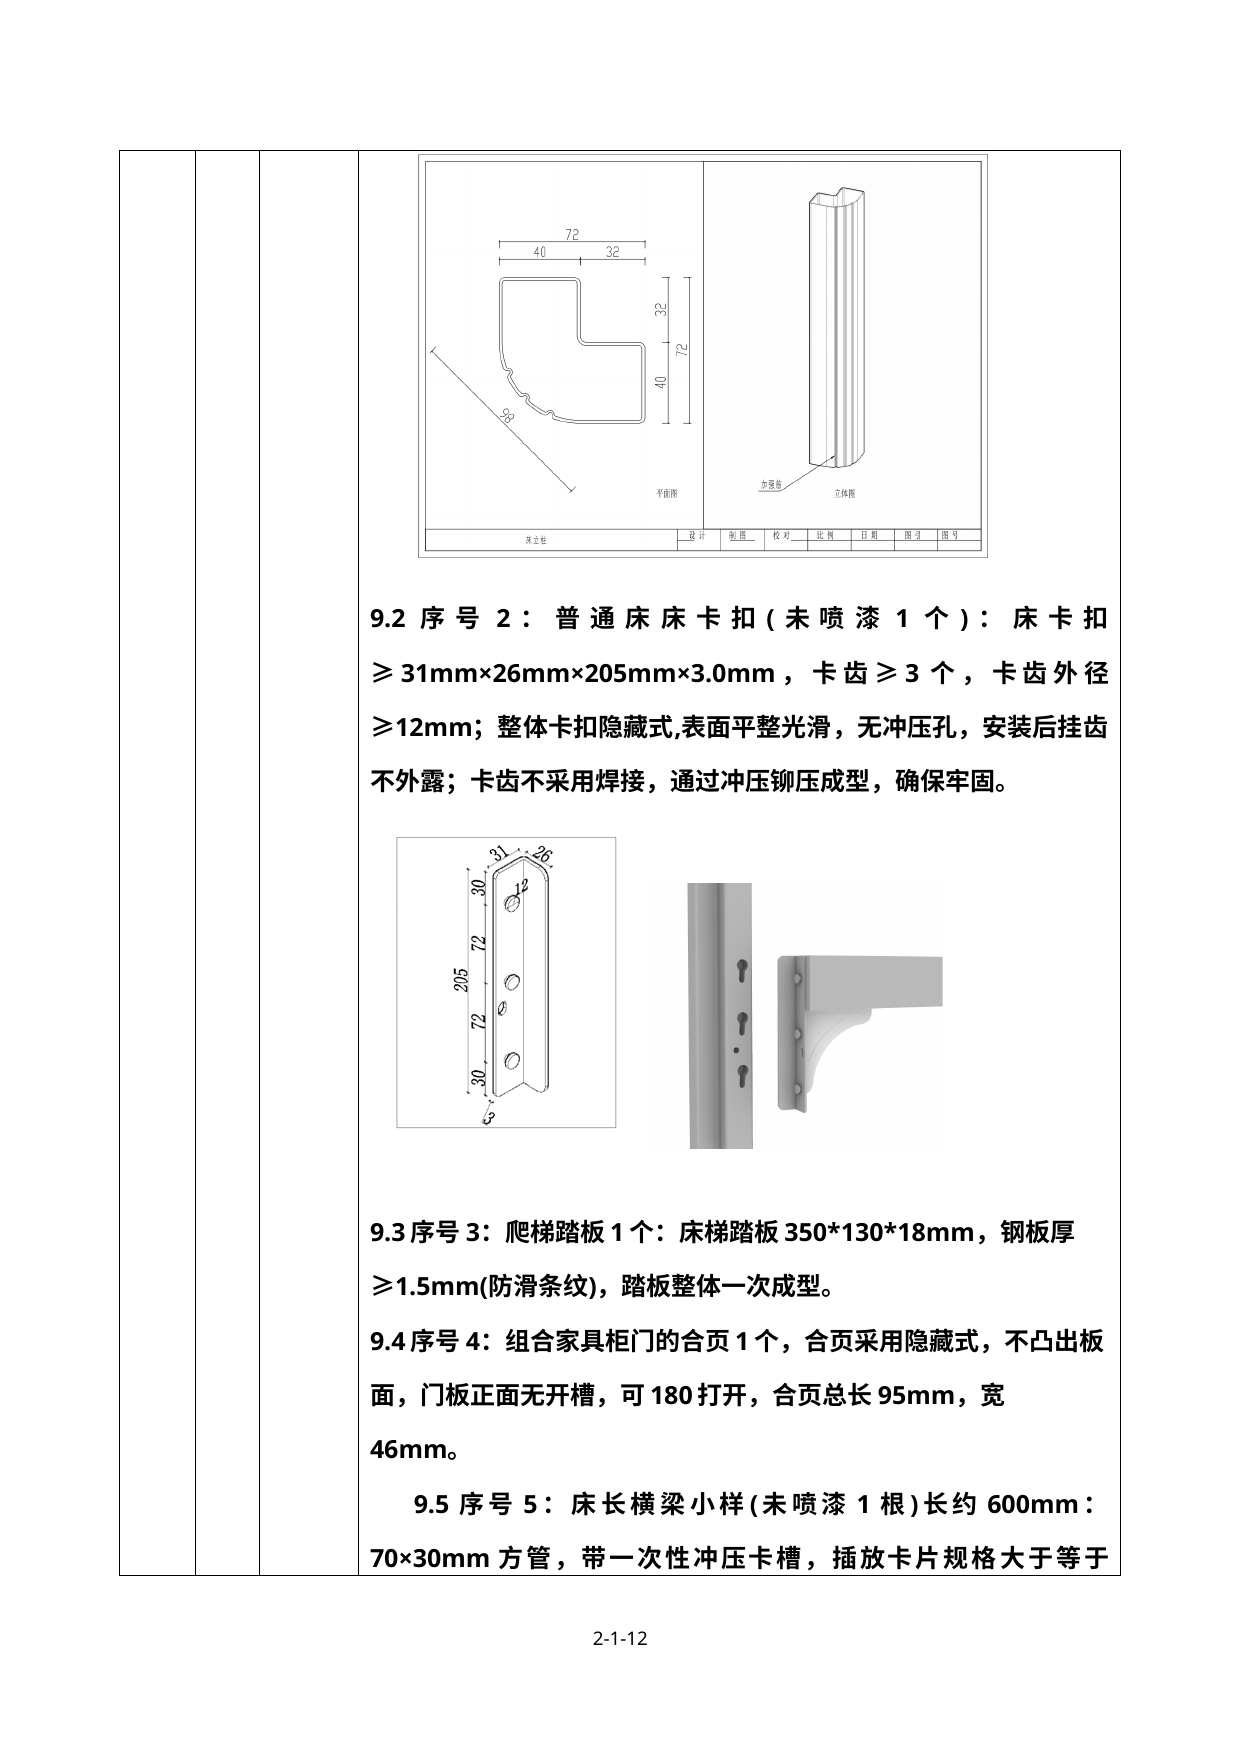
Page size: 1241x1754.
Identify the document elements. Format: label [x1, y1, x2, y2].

table_cell [359, 151, 1120, 1575]
table_cell [196, 151, 259, 1575]
picture [413, 151, 992, 565]
table_cell [260, 151, 358, 1575]
table_cell [120, 151, 195, 1575]
picture [369, 816, 943, 1149]
